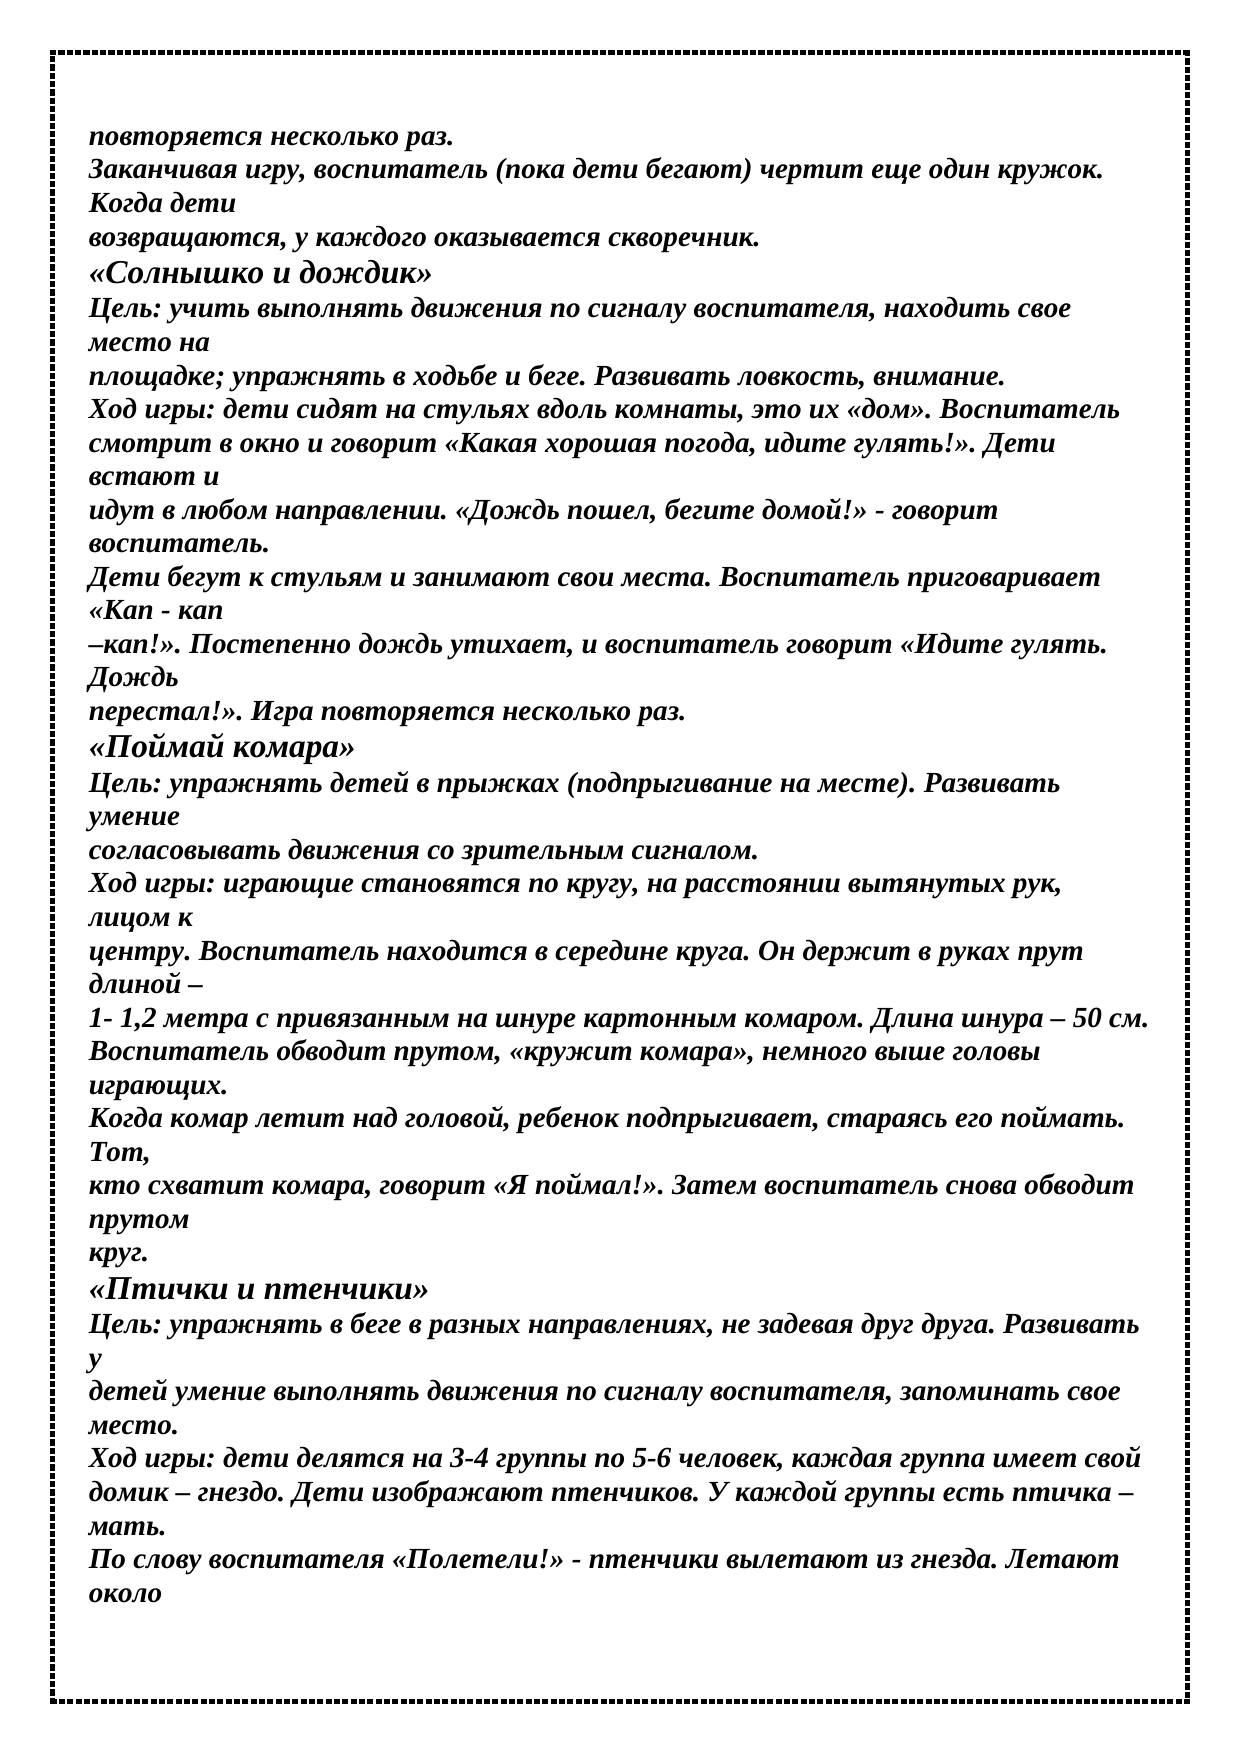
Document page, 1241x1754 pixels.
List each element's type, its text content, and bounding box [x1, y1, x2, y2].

text круг. [88, 1234, 1152, 1268]
text Цель: упражнять в беге в разных направлениях, не задевая друг друга. Развивать у [88, 1306, 1152, 1373]
text Ход игры: дети сидят на стульях вдоль комнаты, это их «дом». Воспитатель [88, 391, 1152, 425]
text Воспитатель обводит прутом, «кружит комара», немного выше головы играющих. [88, 1033, 1152, 1100]
text детей умение выполнять движения по сигналу воспитателя, запоминать свое место. [88, 1373, 1152, 1441]
text Цель: учить выполнять движения по сигналу воспитателя, находить свое место на [88, 291, 1152, 358]
text «Птички и птенчики» [88, 1268, 1152, 1306]
text согласовывать движения со зрительным сигналом. [88, 832, 1152, 866]
text центру. Воспитатель находится в середине круга. Он держит в руках прут длиной – [88, 933, 1152, 1000]
text смотрит в окно и говорит «Какая хорошая погода, идите гулять!». Дети встают и [88, 425, 1152, 492]
text «Солнышко и дождик» [88, 252, 1152, 291]
text Ход игры: играющие становятся по кругу, на расстоянии вытянутых рук, лицом к [88, 866, 1152, 933]
text 1- 1,2 метра с привязанным на шнуре картонным комаром. Длина шнура – 50 см. [88, 1000, 1152, 1033]
text домик – гнездо. Дети изображают птенчиков. У каждой группы есть птичка – мать. [88, 1474, 1152, 1541]
text перестал!». Игра повторяется несколько раз. [88, 693, 1152, 727]
text возвращаются, у каждого оказывается скворечник. [88, 219, 1152, 252]
text Когда комар летит над головой, ребенок подпрыгивает, стараясь его поймать. Тот, [88, 1100, 1152, 1167]
text По слову воспитателя «Полетели!» - птенчики вылетают из гнезда. Летают около [88, 1541, 1152, 1608]
text Ход игры: дети делятся на 3-4 группы по 5-6 человек, каждая группа имеет свой [88, 1441, 1152, 1474]
text площадке; упражнять в ходьбе и беге. Развивать ловкость, внимание. [88, 358, 1152, 391]
text повторяется несколько раз. [88, 118, 1152, 152]
text –кап!». Постепенно дождь утихает, и воспитатель говорит «Идите гулять. Дождь [88, 626, 1152, 693]
text идут в любом направлении. «Дождь пошел, бегите домой!» - говорит воспитатель. [88, 492, 1152, 559]
text «Поймай комара» [88, 727, 1152, 765]
text Цель: упражнять детей в прыжках (подпрыгивание на месте). Развивать умение [88, 765, 1152, 832]
text Заканчивая игру, воспитатель (пока дети бегают) чертит еще один кружок. Когда дети [88, 152, 1152, 219]
text Дети бегут к стульям и занимают свои места. Воспитатель приговаривает «Кап - кап [88, 559, 1152, 626]
text кто схватит комара, говорит «Я поймал!». Затем воспитатель снова обводит прутом [88, 1167, 1152, 1234]
